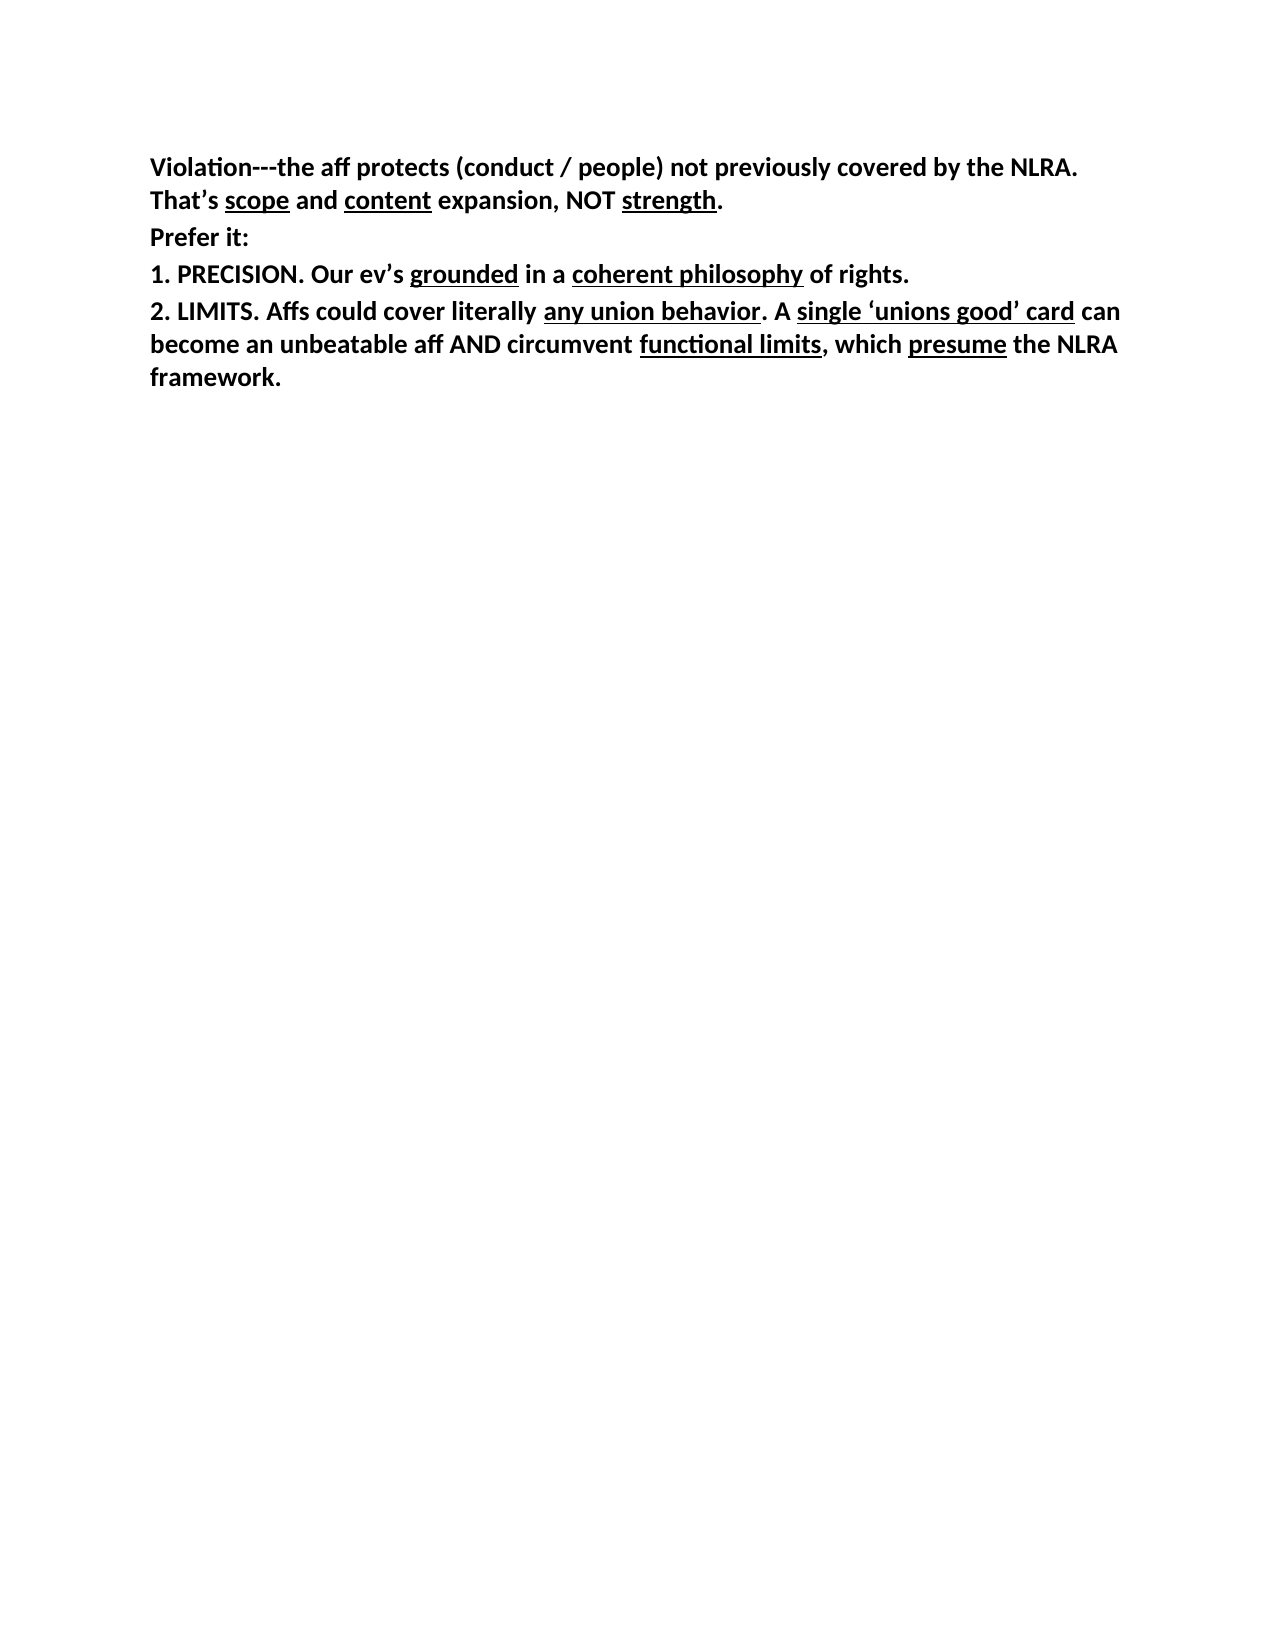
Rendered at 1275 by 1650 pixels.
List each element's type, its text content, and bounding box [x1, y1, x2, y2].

text Prefer it: [150, 220, 1125, 253]
text 2. LIMITS. Affs could cover literally any union behavior. A single ‘unions good’ card can become an unbeatable aff AND circumvent functional limits, which presume the NLRA framework. [150, 294, 1125, 394]
text 1. PRECISION. Our ev’s grounded in a coherent philosophy of rights. [150, 257, 1125, 290]
text Violation---the aff protects (conduct / people) not previously covered by the NLRA. That’s scope and content expansion, NOT strength. [150, 150, 1125, 216]
